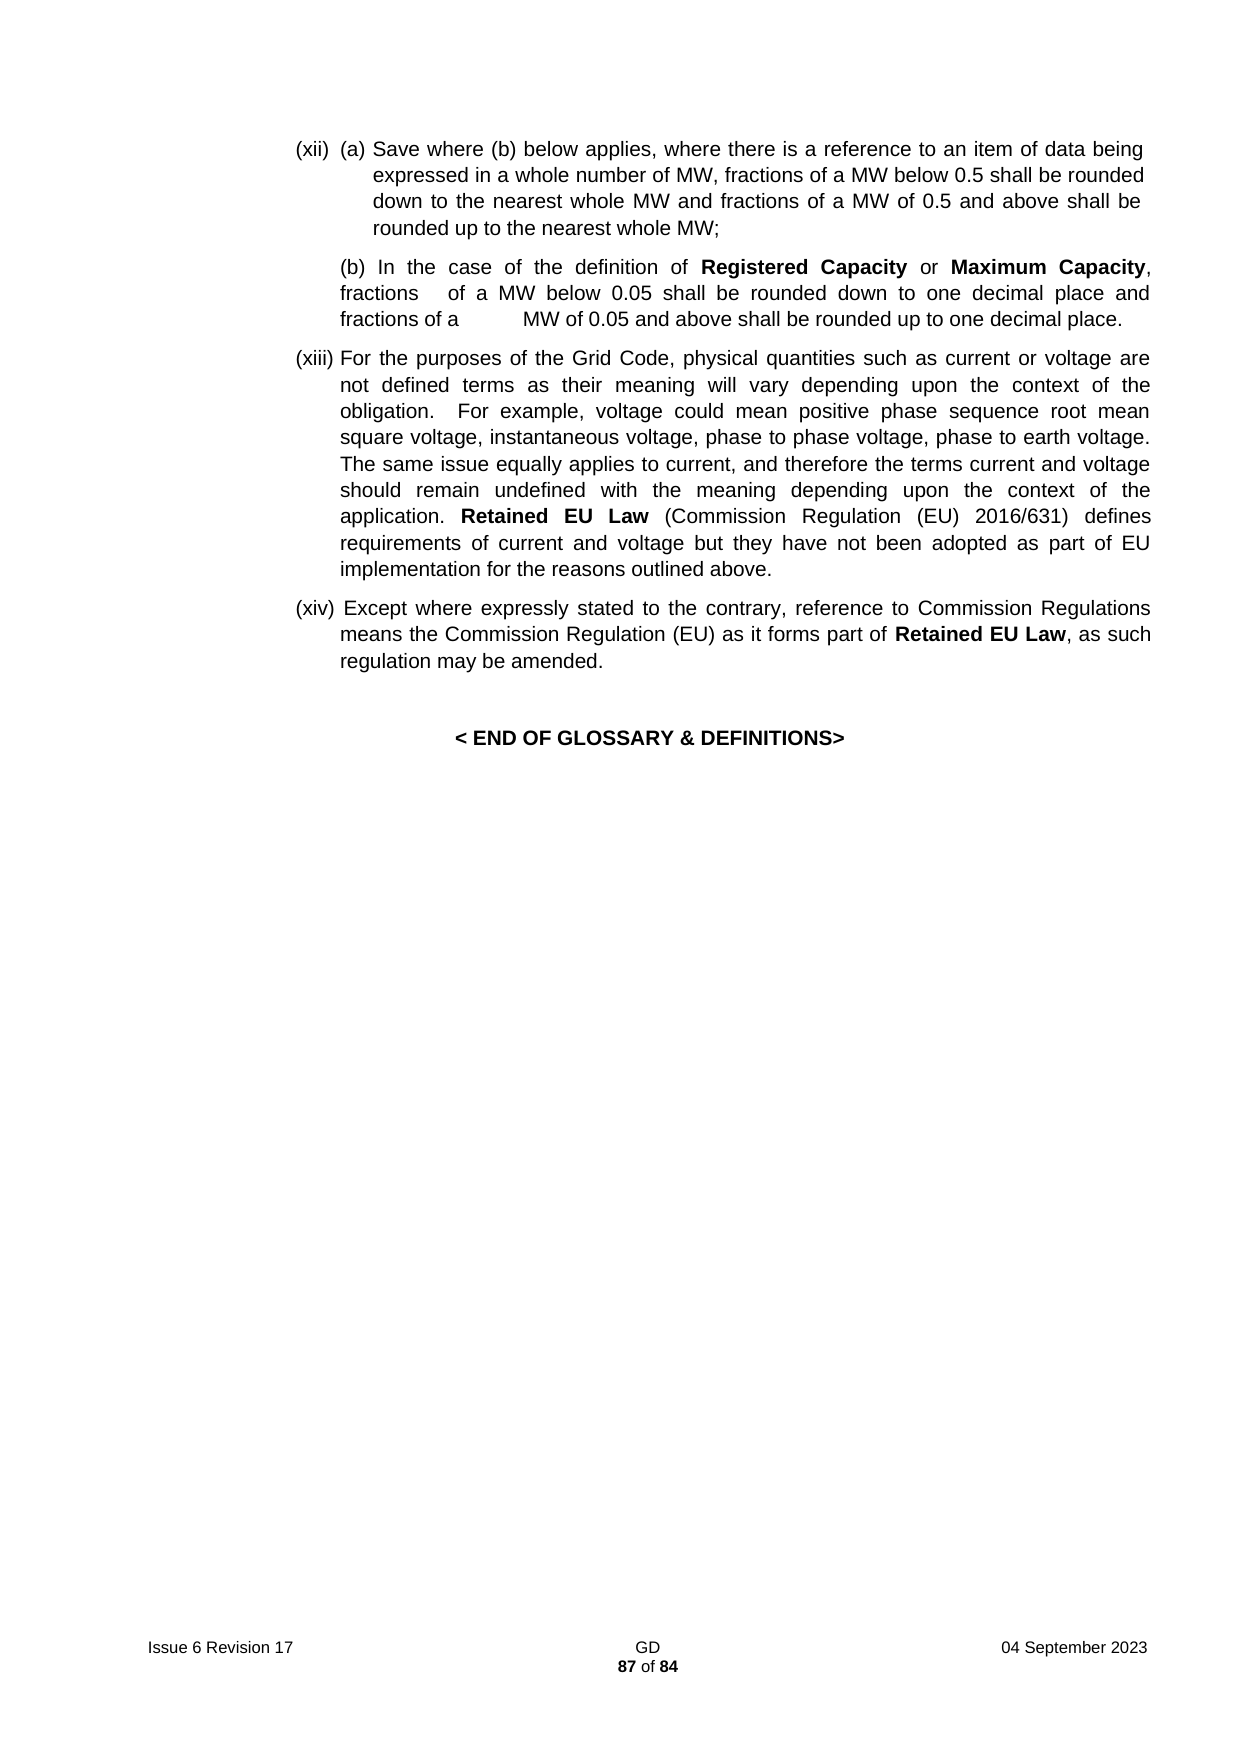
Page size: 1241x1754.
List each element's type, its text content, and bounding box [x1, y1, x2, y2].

text (xiv) Except where expressly stated to the contrary, reference to Commission Regulations means the Commission Regulation (EU) as it forms part of Retained EU Law, as such regulation may be amended. [295, 596, 1152, 672]
text (xiii) For the purposes of the Grid Code, physical quantities such as current or voltage are not defined terms as their meaning will vary depending upon the context of the obligation. For example, voltage could mean positive phase sequence root mean square voltage, instantaneous voltage, phase to phase voltage, phase to earth voltage. The same issue equally applies to current, and therefore the terms current and voltage should remain undefined with the meaning depending upon the context of the application. Retained EU Law (Commission Regulation (EU) 2016/631) defines requirements of current and voltage but they have not been adopted as part of EU implementation for the reasons outlined above. [295, 346, 1152, 581]
text (b) In the case of the definition of Registered Capacity or Maximum Capacity, fractions of a MW below 0.05 shall be rounded down to one decimal place and fractions of a MW of 0.05 and above shall be rounded up to one decimal place. [295, 254, 1152, 331]
text (xii) (a) Save where (b) below applies, where there is a reference to an item of data being expressed in a whole number of MW, fractions of a MW below 0.5 shall be rounded down to the nearest whole MW and fractions of a MW of 0.5 and above shall be rounded up to the nearest whole MW; [295, 137, 1152, 239]
text < END OF GLOSSARY & DEFINITIONS> [148, 726, 1152, 750]
